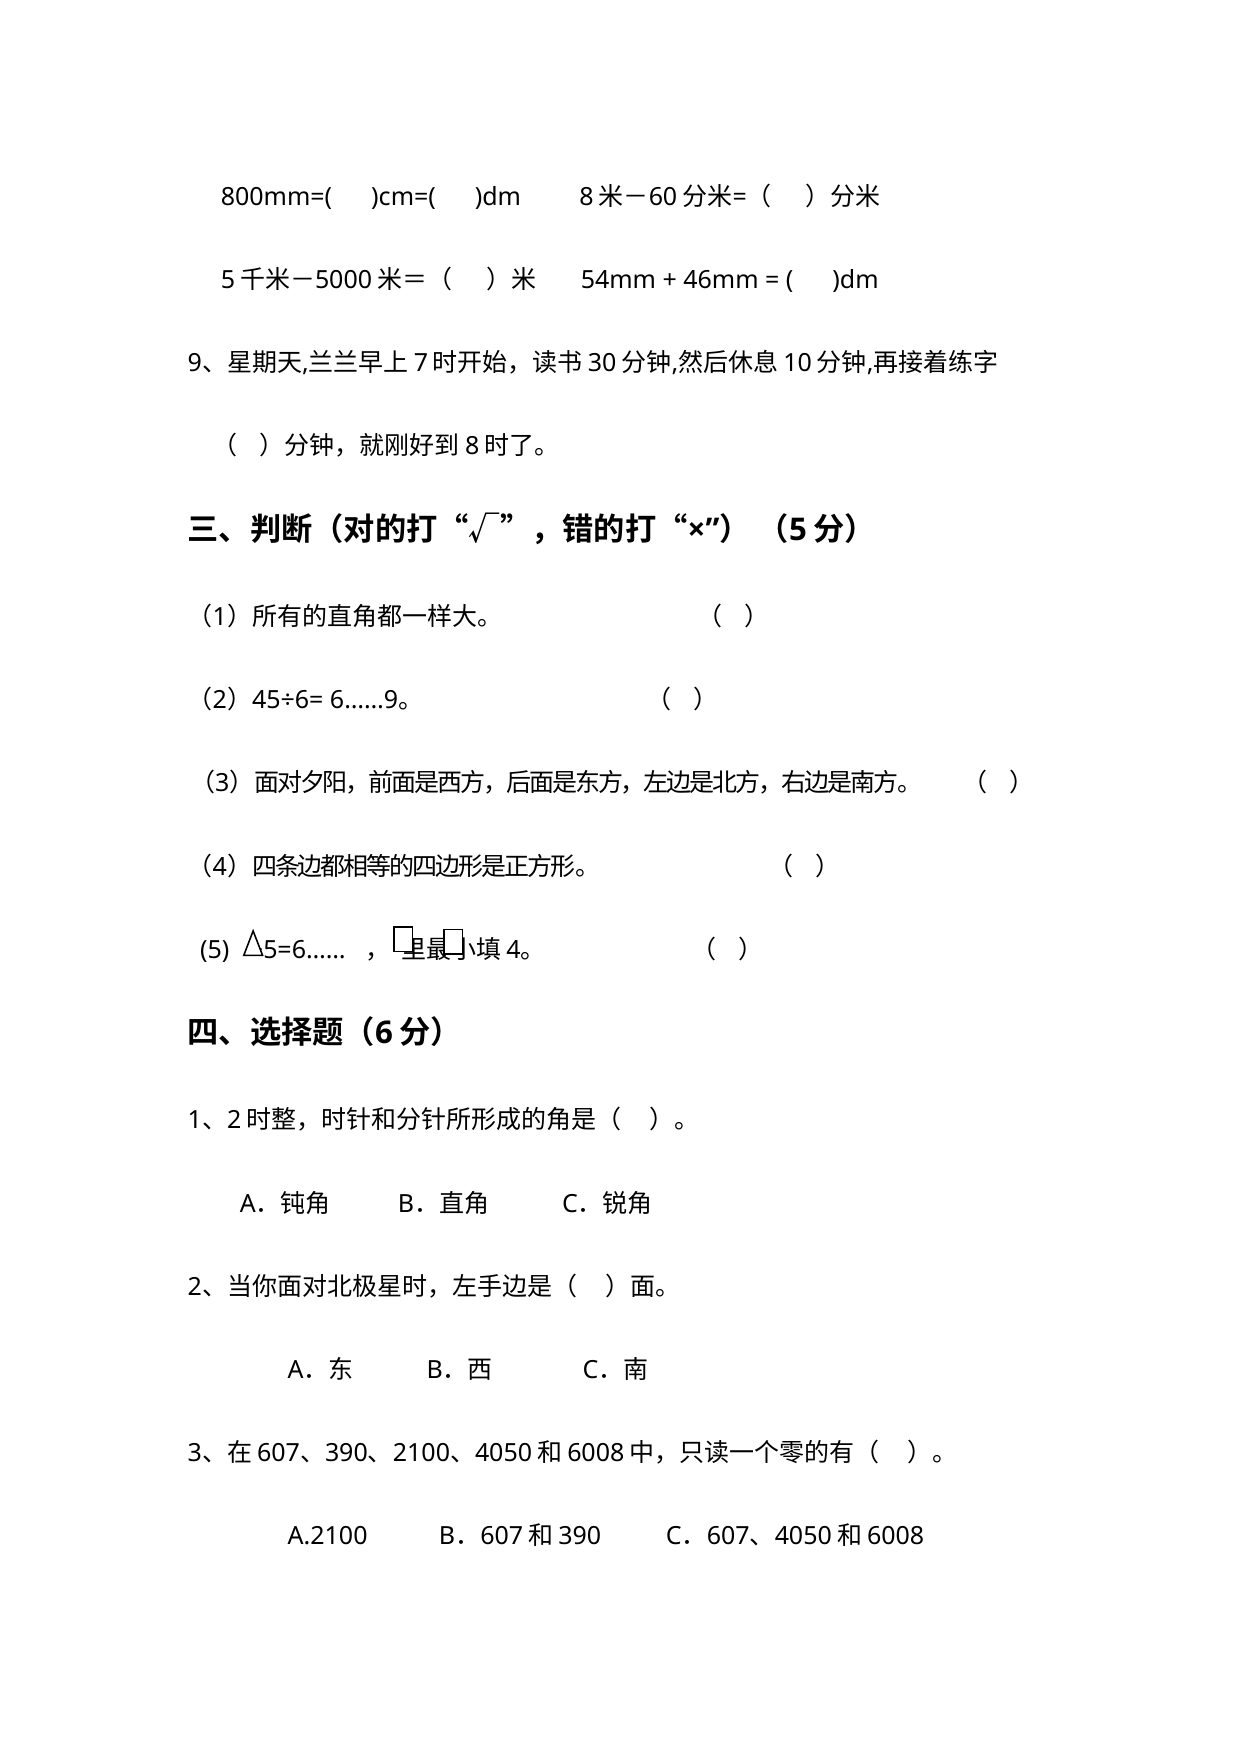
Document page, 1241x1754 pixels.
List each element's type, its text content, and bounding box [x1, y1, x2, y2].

text A．钝角 B．直角 C．锐角 [187, 1169, 1053, 1234]
list （ ）分钟，就刚好到8时了。 [187, 411, 1053, 476]
text 800mm=( )cm=( )dm 8米－60分米=（ ）分米 [221, 162, 1053, 227]
text （1）所有的直角都一样大。 （ ） [187, 582, 1053, 647]
list 三、判断（对的打“√”，错的打“×”） （5分） [187, 494, 1053, 559]
text 3、在607、390、2100、4050和6008中，只读一个零的有（ ）。 [187, 1418, 1053, 1483]
text 2、当你面对北极星时，左手边是（ ）面。 [187, 1252, 1053, 1317]
text (5) ÷5=6…… ， 里最小填4。 （ ） [187, 915, 1053, 980]
text 1、2时整，时针和分针所形成的角是（ ）。 [187, 1086, 1053, 1151]
text （2）45÷6= 6……9。 （ ） [187, 665, 1053, 730]
text （3）面对夕阳，前面是西方，后面是东方，左边是北方，右边是南方。 （ ） [190, 748, 1053, 813]
text A．东 B．西 C．南 [187, 1335, 1053, 1400]
text 5千米－5000米＝（ ）米 54mm + 46mm = ( )dm [221, 245, 1053, 310]
text （4）四条边都相等的四边形是正方形。 （ ） [187, 832, 1053, 897]
text 9、星期天,兰兰早上7时开始，读书30分钟,然后休息10分钟,再接着练字 [187, 328, 1053, 393]
text 四、选择题（6分） [187, 998, 1053, 1063]
text A.2100 B．607和390 C．607、4050和6008 [187, 1501, 1053, 1566]
